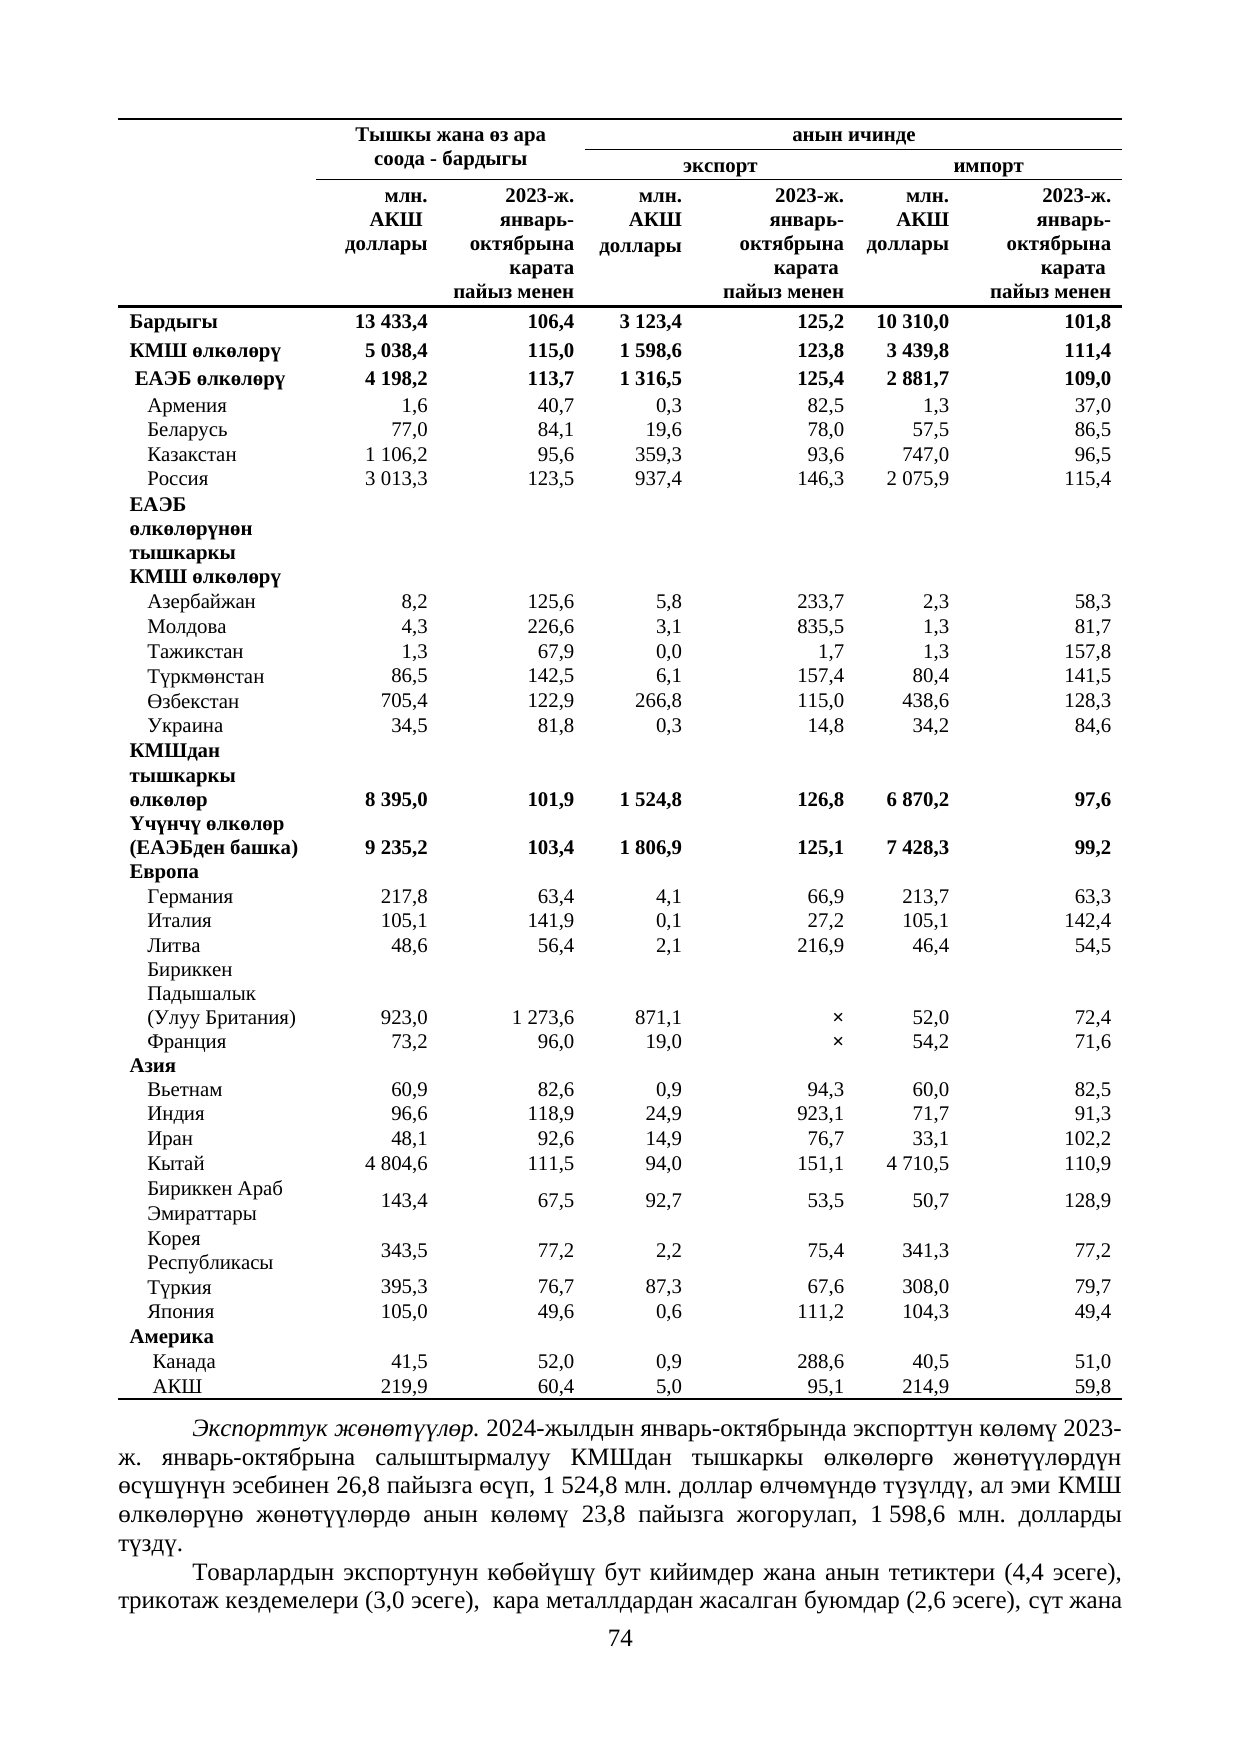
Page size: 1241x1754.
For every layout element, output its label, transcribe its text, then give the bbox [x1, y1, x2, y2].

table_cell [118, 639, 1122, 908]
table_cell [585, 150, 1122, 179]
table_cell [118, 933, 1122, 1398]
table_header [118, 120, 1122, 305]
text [118, 1557, 1122, 1614]
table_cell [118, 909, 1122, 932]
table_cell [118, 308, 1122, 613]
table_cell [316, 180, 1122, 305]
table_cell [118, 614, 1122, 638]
text Экспорттук жөнөтүүлөр. 2024-жылдын январь-октябрында экспорттун көлөмү 2023-ж. январь-октябрына салыштырмалуу КМШдан тышкаркы өлкөлөргө жөнөтүүлөрдүн өсүшүнүн эсебинен 26,8 пайызга өсүп, 1 524,8 млн. доллар өлчөмүндө түзүлдү, ал эми КМШ өлкөлөрүнө жөнөтүүлөрдө анын көлөмү 23,8 пайызга жогорулап, 1 598,6 млн. долларды түздү. [118, 1413, 1122, 1557]
